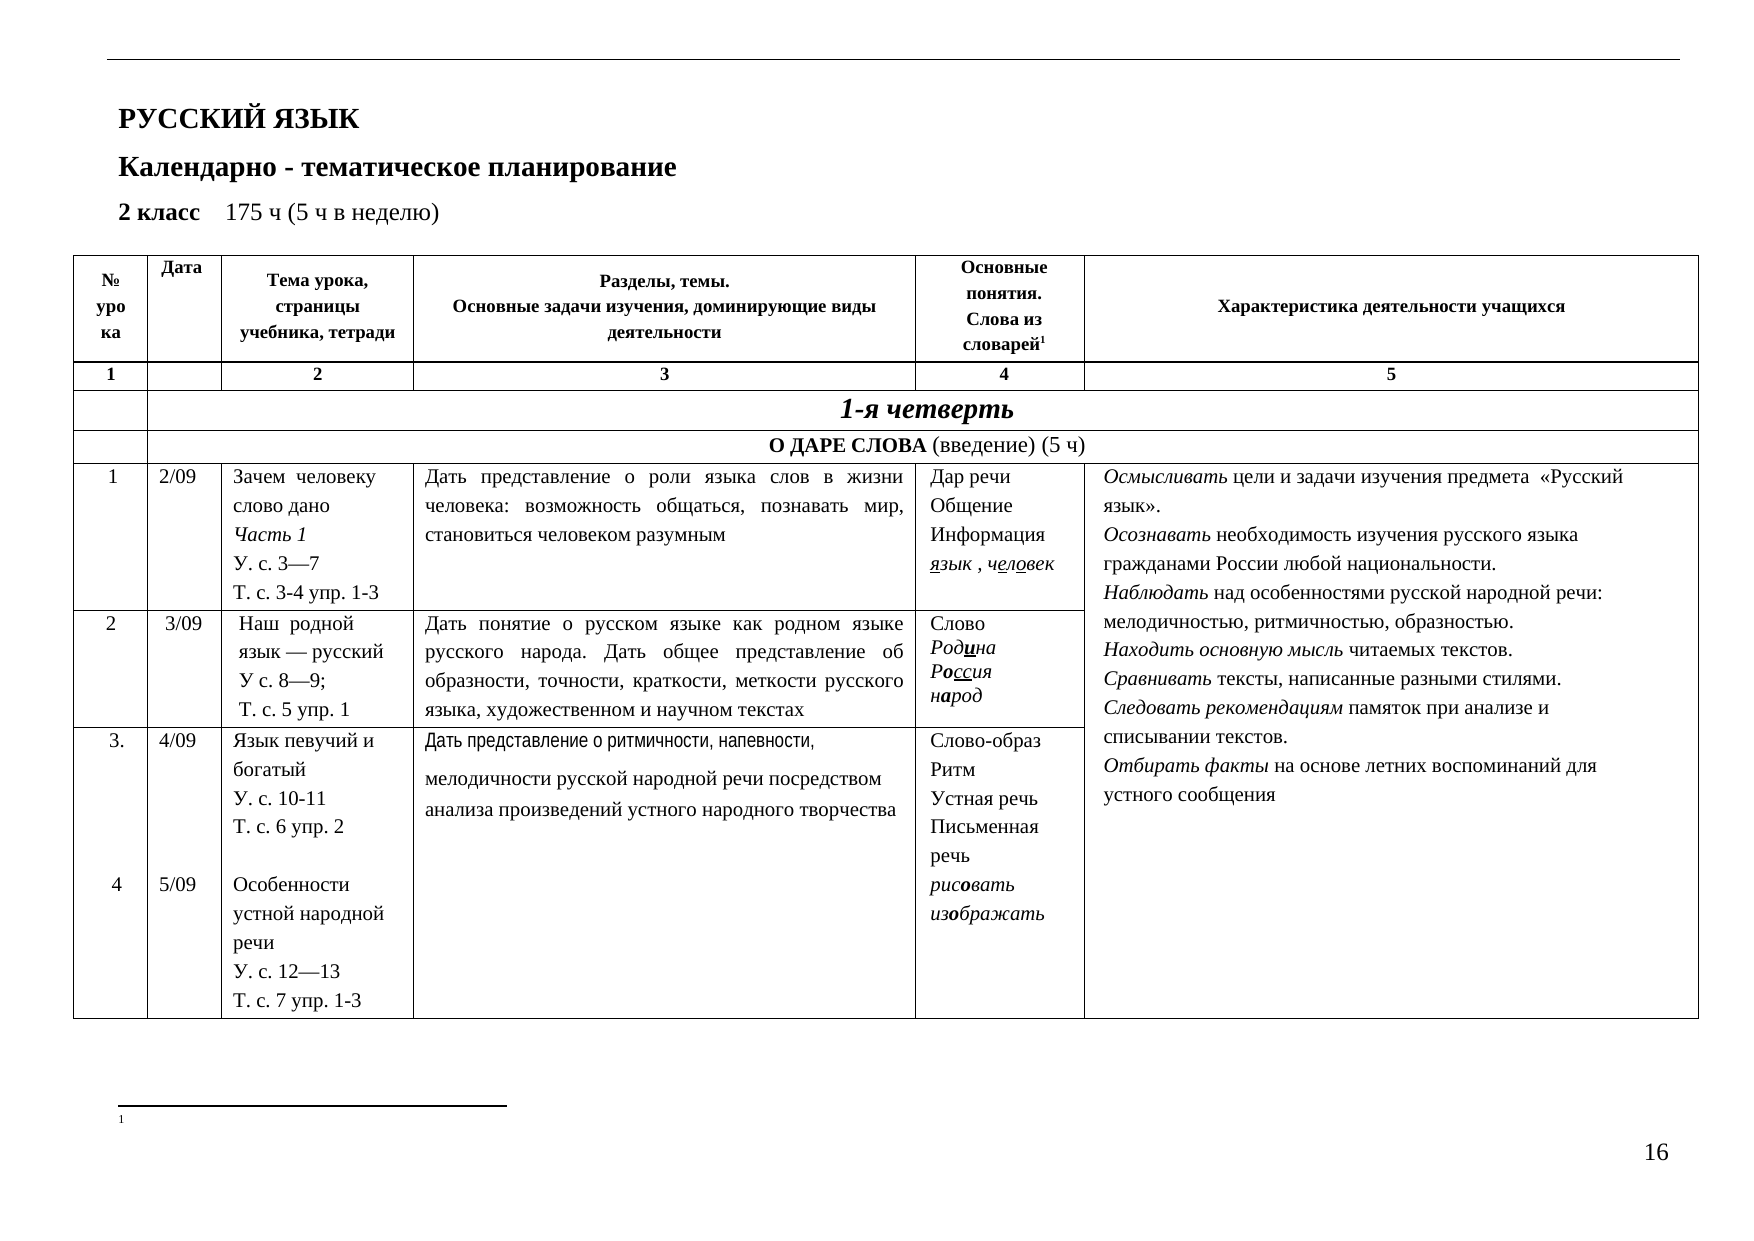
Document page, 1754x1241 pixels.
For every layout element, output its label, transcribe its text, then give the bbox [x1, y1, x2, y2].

table_cell 5 [1085, 363, 1698, 390]
table_cell 2 [74, 611, 147, 727]
table_cell Дать представление о ритмичности, напевности, мелодичности русской народной речи посредством анализа произведений устного народного творчества [414, 728, 915, 1017]
table_cell 1 [74, 363, 147, 390]
table_header Разделы, темы. Основные задачи изучения, доминирующие виды деятельности [414, 256, 915, 361]
table_header Характеристика деятельности учащихся [1085, 256, 1698, 361]
table_cell О ДАРЕ СЛОВА (введение) (5 ч) [148, 431, 1698, 463]
table_cell Дать представление о роли языка слов в жизни человека: возможность общаться, познавать мир, становиться человеком разумным [414, 464, 915, 609]
subtitle РУССКИЙ ЯЗЫК [118, 101, 1668, 135]
table_cell 2 [222, 363, 413, 390]
table_cell 3. 4 [74, 728, 147, 1017]
table_cell Дать понятие о русском языке как родном языке русского народа. Дать общее представление об образности, точности, краткости, меткости русского языка, художественном и научном текстах [414, 611, 915, 727]
table_cell Дар речи Общение Информация язык , человек [916, 464, 1084, 609]
text 2 класс 175 ч (5 ч в неделю) [118, 197, 1668, 226]
table_cell 2/09 [148, 464, 221, 609]
table_cell Осмысливать цели и задачи изучения предмета «Русский язык». Осознавать необходимость изучения русского языка гражданами России любой национальности. Наблюдать над особенностями русской народной речи: мелодичностью, ритмичностью, образностью. Находить основную мысль читаемых текстов. Сравнивать тексты, написанные разными стилями. Следовать рекомендациям памяток при анализе и списывании текстов. Отбирать факты на основе летних воспоминаний для устного сообщения [1085, 464, 1698, 1017]
table_cell Hаш родной язык — русский У с. 8—9; Т. с. 5 упр. 1 [222, 611, 413, 727]
table_cell 3 [414, 363, 915, 390]
table_cell 1-я четверть [148, 391, 1698, 430]
table_cell 4/09 5/09 [148, 728, 221, 1017]
table_cell Слово Родина Россия народ [916, 611, 1084, 727]
table_cell Зачем человеку слово дано Часть 1 У. с. 3—7 Т. с. 3-4 упр. 1-3 [222, 464, 413, 609]
table_cell Слово-образ Ритм Устная речь Письменная речь рисовать изображать [916, 728, 1084, 1017]
table_cell 1 [74, 464, 147, 609]
table_header № урока [74, 256, 147, 361]
table_header Основные понятия. Слова из словарей [916, 256, 1084, 361]
text Календарно - тематическое планирование [118, 149, 1668, 183]
table_cell Язык певучий и богатый У. с. 10-11 Т. с. 6 упр. 2 Особенности устной народной речи У. с. 12—13 Т. с. 7 упр. 1-3 [222, 728, 413, 1017]
table_header Тема урока, страницы учебника, тетради [222, 256, 413, 361]
table_cell [148, 363, 221, 390]
table_cell [74, 431, 147, 463]
table_header Дата [148, 256, 221, 361]
table_cell 3/09 [148, 611, 221, 727]
table_cell 4 [916, 363, 1084, 390]
table_cell [74, 391, 147, 430]
